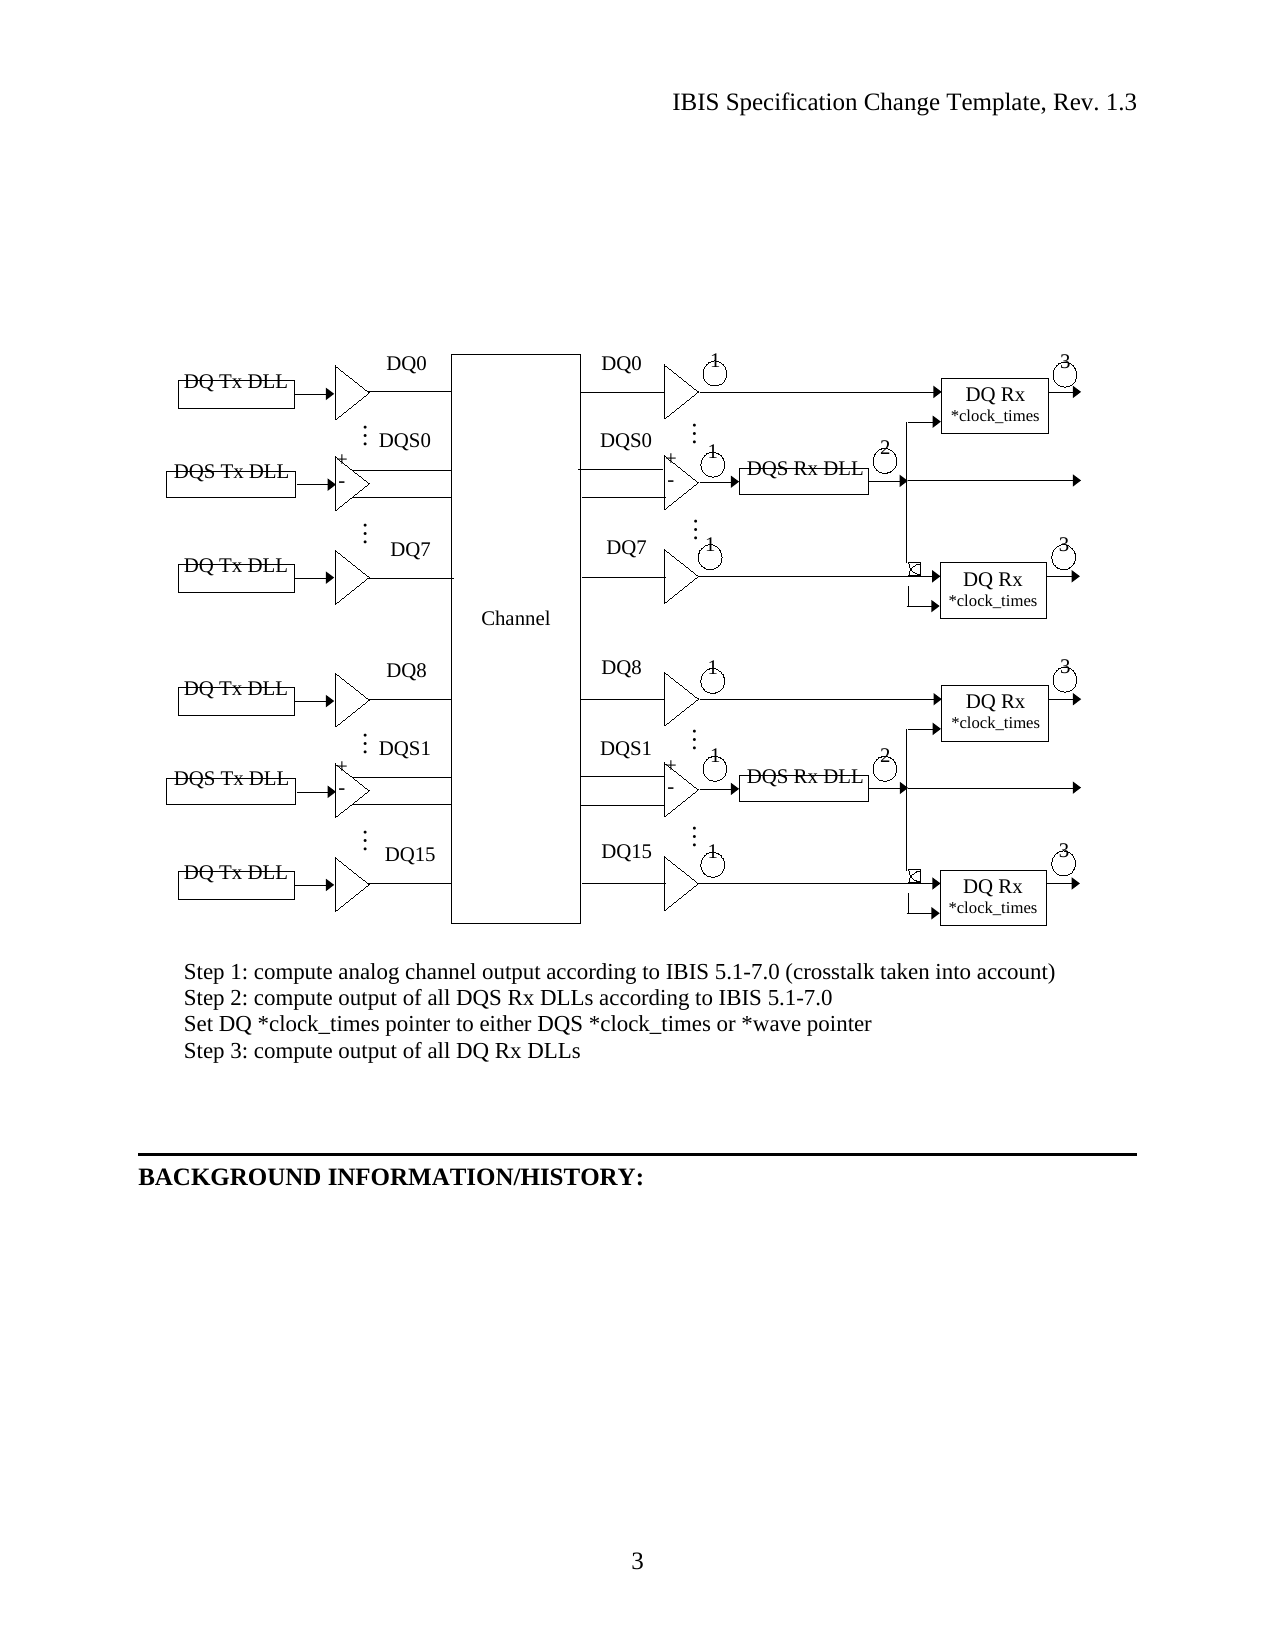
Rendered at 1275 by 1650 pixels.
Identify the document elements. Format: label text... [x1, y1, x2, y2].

text BACKGROUND INFORMATION/HISTORY: [138, 1162, 1137, 1191]
